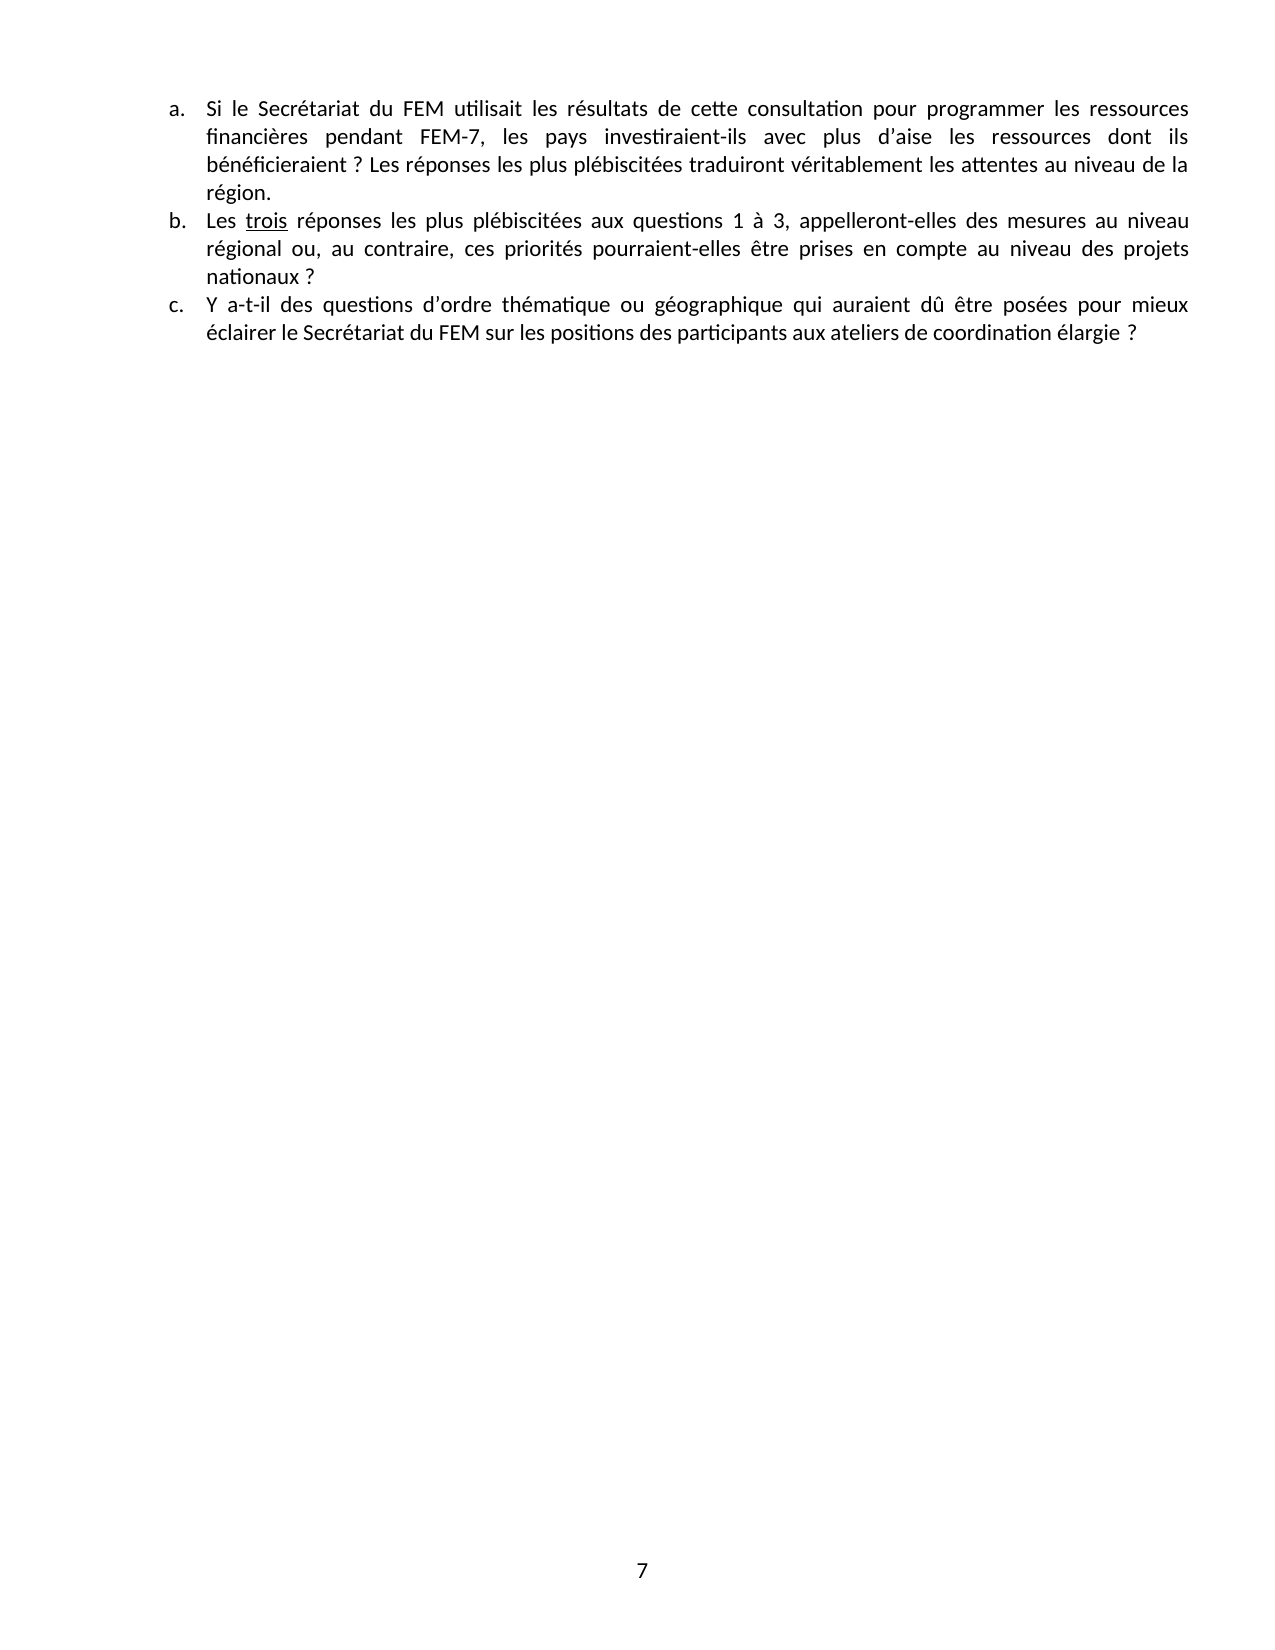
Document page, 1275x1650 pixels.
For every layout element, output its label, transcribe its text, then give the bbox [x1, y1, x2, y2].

list Y a-t-il des questions d’ordre thématique ou géographique qui auraient dû être posées pour mieux éclairer le Secrétariat du FEM sur les positions des participants aux ateliers de coordination élargie ? [169, 290, 1191, 346]
list Les trois réponses les plus plébiscitées aux questions 1 à 3, appelleront-elles des mesures au niveau régional ou, au contraire, ces priorités pourraient-elles être prises en compte au niveau des projets nationaux ? [169, 206, 1191, 290]
list Si le Secrétariat du FEM utilisait les résultats de cette consultation pour programmer les ressources financières pendant FEM-7, les pays investiraient-ils avec plus d’aise les ressources dont ils bénéficieraient ? Les réponses les plus plébiscitées traduiront véritablement les attentes au niveau de la région. [169, 94, 1191, 206]
